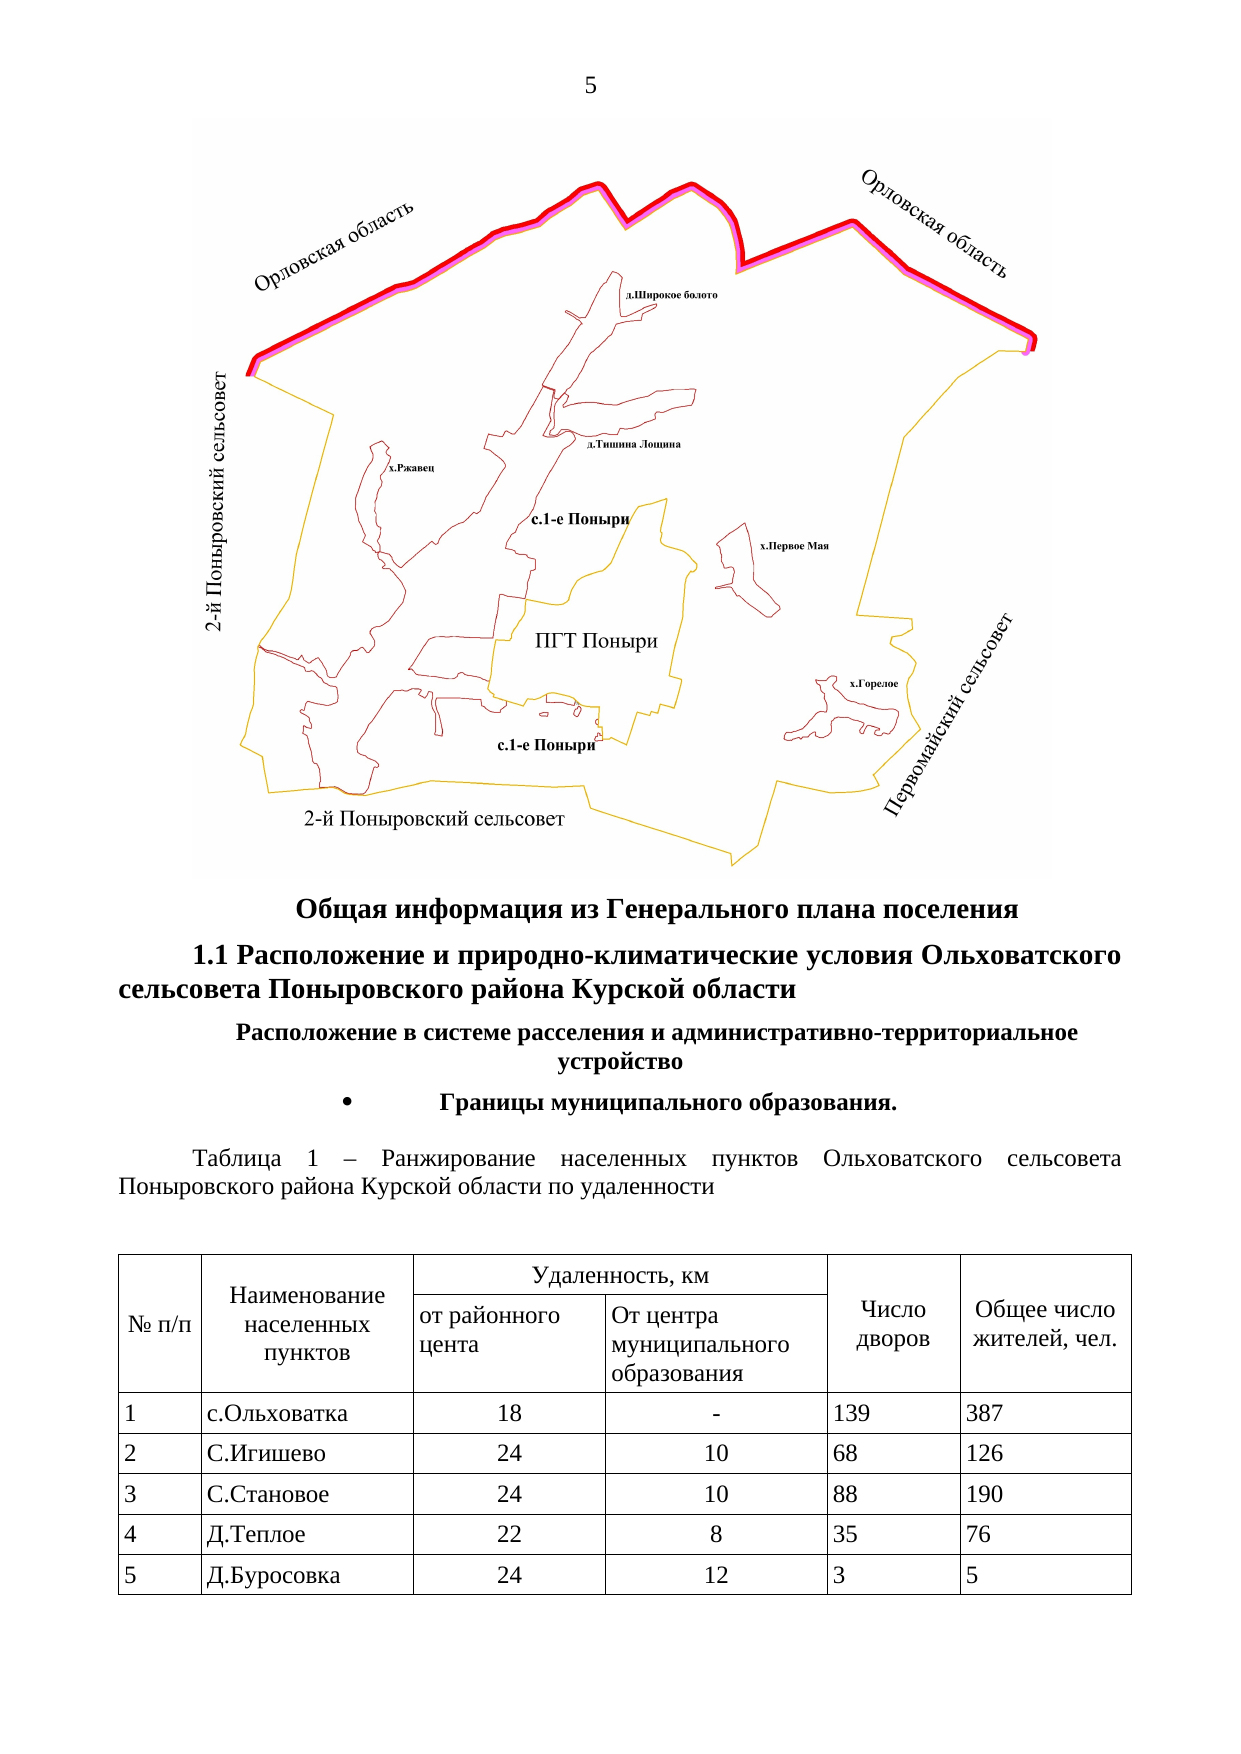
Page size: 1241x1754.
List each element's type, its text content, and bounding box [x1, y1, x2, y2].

picture [192, 118, 1053, 879]
table_cell 2 [119, 1434, 201, 1473]
table_cell 24 [414, 1474, 605, 1513]
table_header № п/п [119, 1255, 201, 1392]
table_cell от районного цента [414, 1295, 605, 1392]
table_cell 24 [414, 1434, 605, 1473]
text 1.1 Расположение и природно-климатические условия Ольховатского сельсовета Поныровского района Курской области [118, 937, 1122, 1004]
table_cell С.Становое [202, 1474, 413, 1513]
table_cell 3 [828, 1555, 960, 1594]
table_cell 3 [119, 1474, 201, 1513]
table_cell - [606, 1393, 827, 1433]
table_cell с.Ольховатка [202, 1393, 413, 1433]
table_cell От центра муниципального образования [606, 1295, 827, 1392]
table_header Общее число жителей, чел. [961, 1255, 1131, 1392]
table_cell 190 [961, 1474, 1131, 1513]
text Общая информация из Генерального плана поселения [118, 891, 1122, 925]
table_cell 12 [606, 1555, 827, 1594]
table_cell 18 [414, 1393, 605, 1433]
table_cell 24 [414, 1555, 605, 1594]
table_header Удаленность, км [414, 1255, 827, 1294]
table_cell 35 [828, 1515, 960, 1554]
table_cell 5 [961, 1555, 1131, 1594]
table_cell 10 [606, 1434, 827, 1473]
table_cell 1 [119, 1393, 201, 1433]
table_cell 88 [828, 1474, 960, 1513]
text Таблица 1 – Ранжирование населенных пунктов Ольховатского сельсовета Поныровского района Курской области по удаленности [118, 1143, 1122, 1200]
table_cell 76 [961, 1515, 1131, 1554]
list Границы муниципального образования. [118, 1087, 1122, 1116]
table_cell 10 [606, 1474, 827, 1513]
text Расположение в системе расселения и административно-территориальное устройство [118, 1017, 1122, 1074]
table_cell 139 [828, 1393, 960, 1433]
table_cell 4 [119, 1515, 201, 1554]
table_header Наименование населенных пунктов [202, 1255, 413, 1392]
table_cell 22 [414, 1515, 605, 1554]
table_cell 126 [961, 1434, 1131, 1473]
table_cell 387 [961, 1393, 1131, 1433]
table_cell С.Игишево [202, 1434, 413, 1473]
table_cell Д.Теплое [202, 1515, 413, 1554]
table_header Число дворов [828, 1255, 960, 1392]
table_cell 5 [119, 1555, 201, 1594]
table_cell Д.Буросовка [202, 1555, 413, 1594]
table_cell 8 [606, 1515, 827, 1554]
table_cell 68 [828, 1434, 960, 1473]
